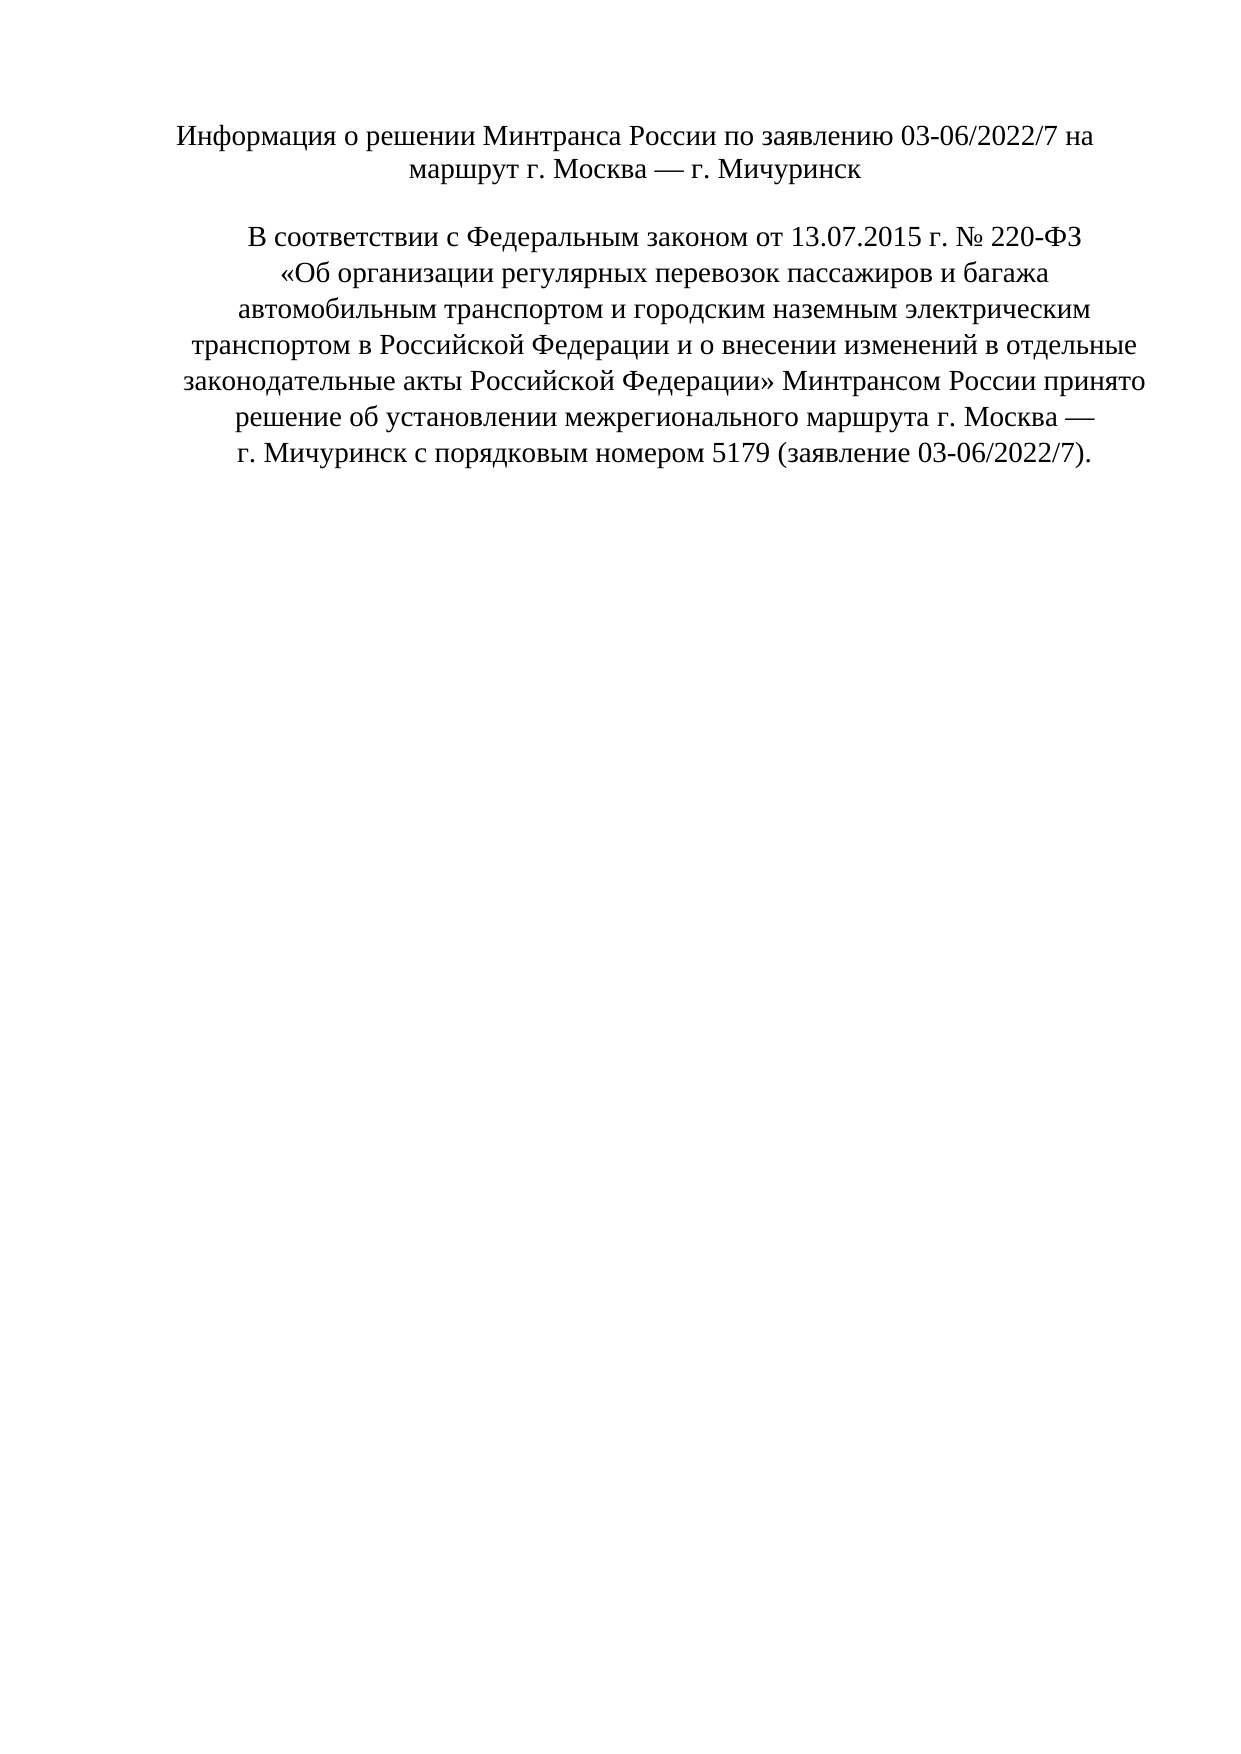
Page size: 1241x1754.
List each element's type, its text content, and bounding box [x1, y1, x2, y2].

text В соответствии с Федеральным законом от 13.07.2015 г. № 220-ФЗ «Об организации регулярных перевозок пассажиров и багажа автомобильным транспортом и городским наземным электрическим транспортом в Российской Федерации и о внесении изменений в отдельные законодательные акты Российской Федерации» Минтрансом России принято решение об установлении межрегионального маршрута г. Москва — г. Мичуринск с порядковым номером 5179 (заявление 03-06/2022/7). [177, 219, 1152, 469]
text Информация о решении Минтранса России по заявлению 03-06/2022/7 на маршрут г. Москва — г. Мичуринск [118, 118, 1152, 185]
